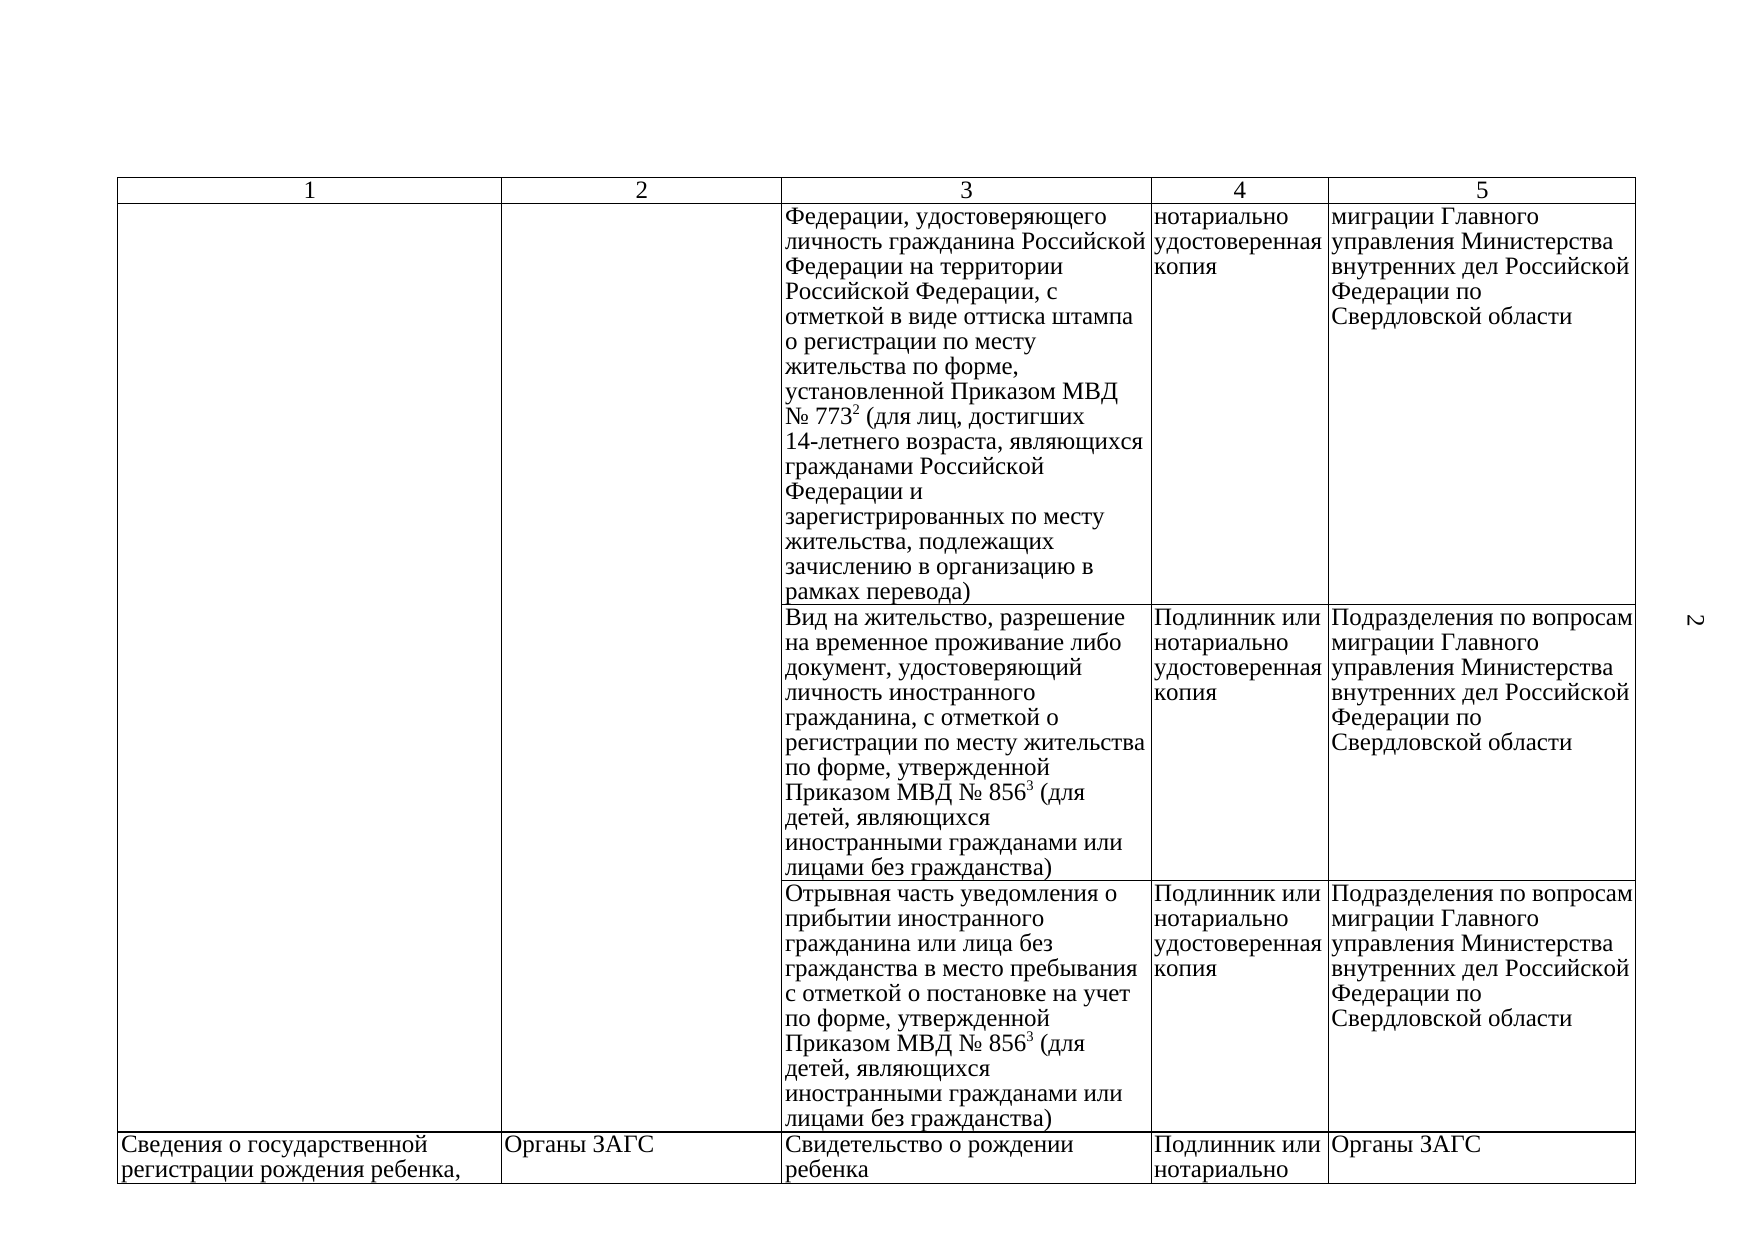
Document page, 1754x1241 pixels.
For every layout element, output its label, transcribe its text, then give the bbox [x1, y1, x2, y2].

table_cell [118, 1133, 501, 1182]
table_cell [1329, 204, 1635, 604]
table_header 3 [782, 178, 1151, 203]
table_header 4 [1152, 178, 1328, 203]
table_cell Органы ЗАГС [1329, 1133, 1635, 1182]
table_cell Вид на жительство, разрешение на временное проживание либо документ, удостоверяющий личность иностранного гражданина, с отметкой о регистрации по месту жительства по форме, утвержденной Приказом МВД № 8563 (для детей, являющихся иностранными гражданами или лицами без гражданства) [782, 605, 1151, 880]
table_cell Органы ЗАГС [502, 1133, 781, 1182]
table_header 2 [502, 178, 781, 203]
table_header 1 [118, 178, 501, 203]
table_cell Подлинник или нотариально удостоверенная копия [1152, 605, 1328, 880]
table_cell Подлинник или нотариально удостоверенная копия [1152, 881, 1328, 1131]
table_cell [1152, 204, 1328, 604]
table_header 5 [1329, 178, 1635, 203]
table_cell Подразделения по вопросам миграции Главного управления Министерства внутренних дел Российской Федерации по Свердловской области [1329, 605, 1635, 880]
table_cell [1152, 1133, 1328, 1182]
table_cell Отрывная часть уведомления о прибытии иностранного гражданина или лица без гражданства в место пребывания с отметкой о постановке на учет по форме, утвержденной Приказом МВД № 8563 (для детей, являющихся иностранными гражданами или лицами без гражданства) [782, 881, 1151, 1131]
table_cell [782, 204, 1151, 604]
table_cell Свидетельство о рождении ребенка [782, 1133, 1151, 1182]
table_cell Подразделения по вопросам миграции Главного управления Министерства внутренних дел Российской Федерации по Свердловской области [1329, 881, 1635, 1131]
